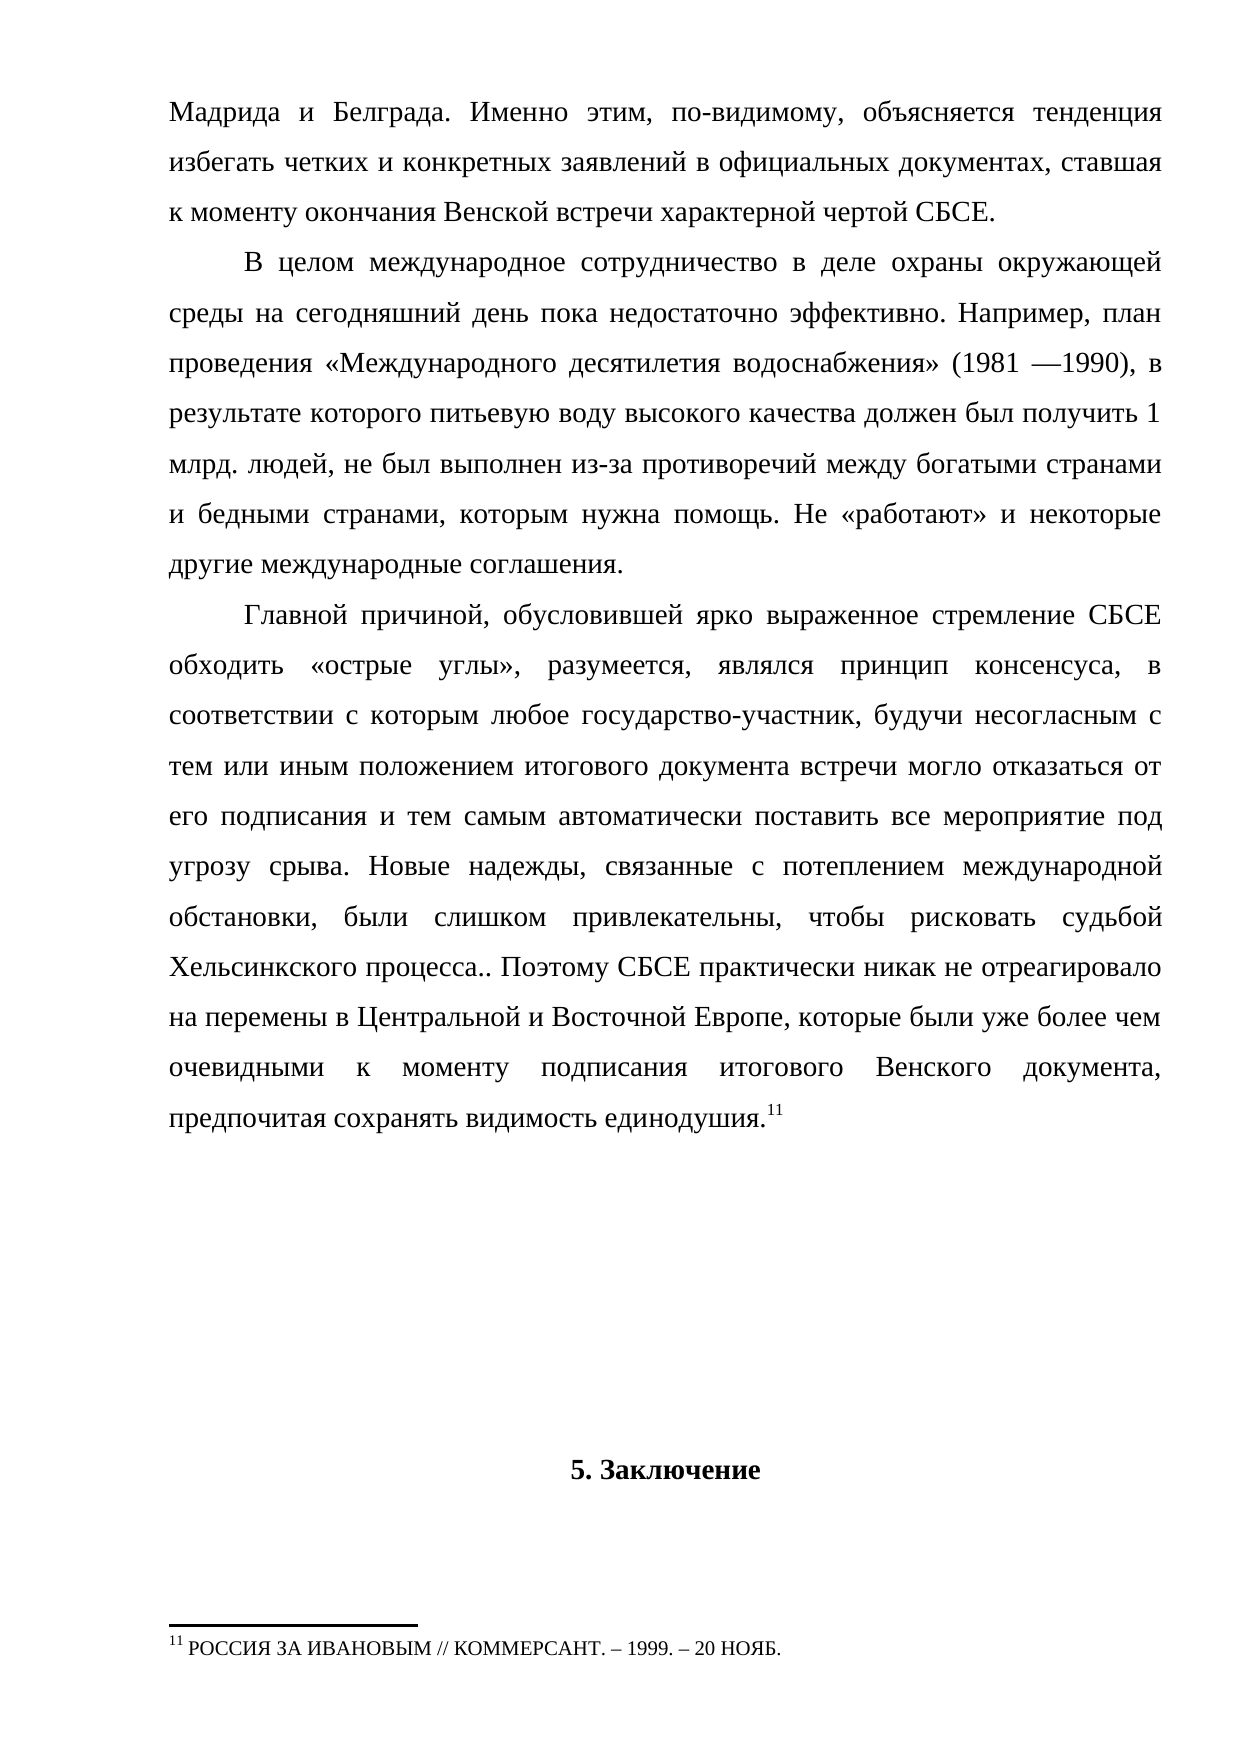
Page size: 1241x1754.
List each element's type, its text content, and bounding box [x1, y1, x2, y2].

text Главной причиной, обусловившей ярко выраженное стремление СБСЕ обходить «острые углы», разумеется, являлся принцип консенсуса, в соответствии с которым любое государство-участник, будучи несогласным с тем или иным положением итогового документа встречи могло отказаться от его подписания и тем самым автоматически поставить все мероприятие под угрозу срыва. Новые надежды, связанные с потеплением международной обстановки, были слишком привлекательны, чтобы рисковать судьбой Хельсинкского процесса.. Поэтому СБСЕ практически никак не отреагировало на перемены в Центральной и Восточной Европе, которые были уже более чем очевидными к моменту подписания итогового Венского документа, предпочитая сохранять видимость единодушия. [169, 597, 1162, 1133]
text В целом международное сотрудничество в деле охраны окружающей среды на сегодняшний день пока недостаточно эффективно. Например, план проведения «Международного десятилетия водоснабжения» (1981 —1990), в результате которого питьевую воду высокого качества должен был получить 1 млрд. людей, не был выполнен из-за противоречий между богатыми странами и бедными странами, которым нужна помощь. Не «работают» и некоторые другие международные соглашения. [169, 244, 1162, 580]
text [169, 94, 1162, 228]
text 5. Заключение [169, 1452, 1162, 1486]
